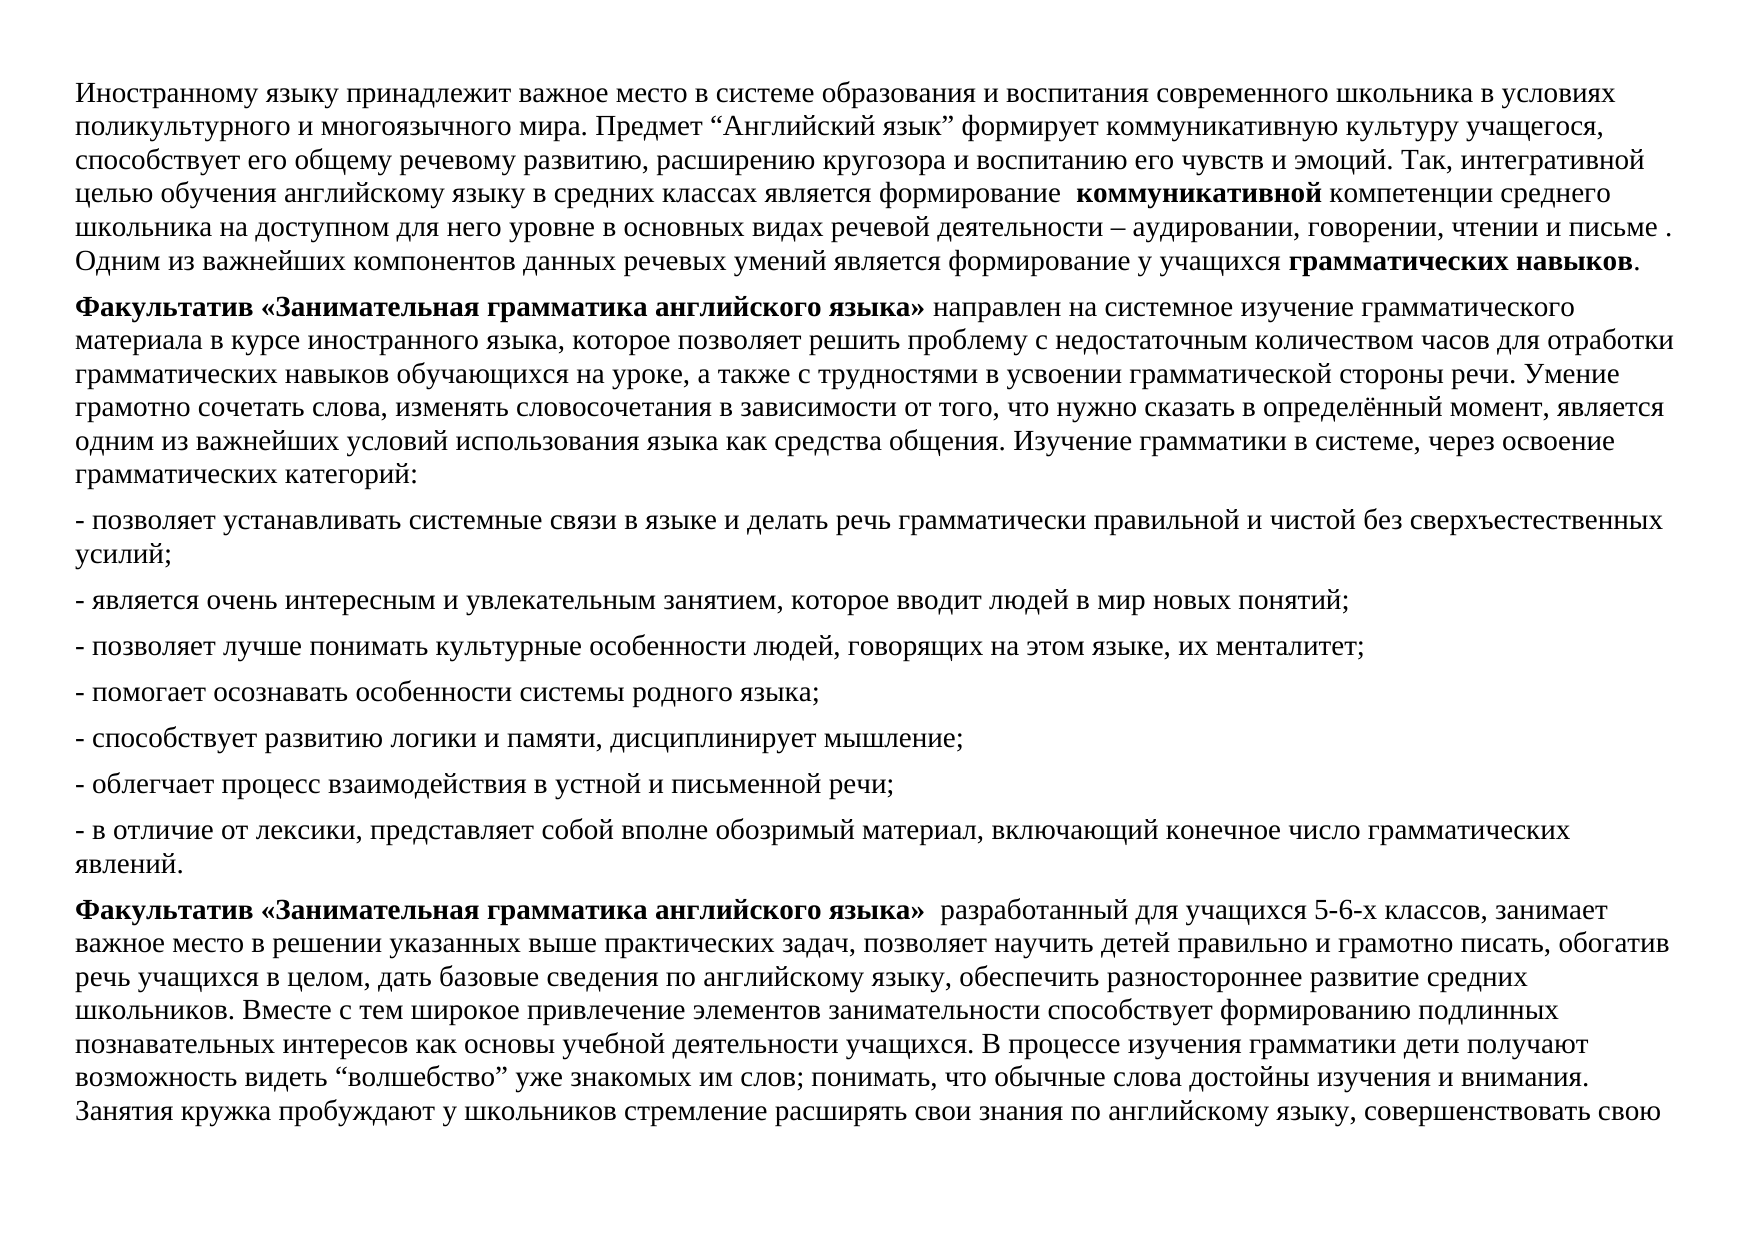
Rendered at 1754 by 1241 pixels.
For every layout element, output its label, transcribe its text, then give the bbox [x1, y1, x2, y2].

text - облегчает процесс взаимодействия в устной и письменной речи; [75, 766, 1679, 800]
text - способствует развитию логики и памяти, дисциплинирует мышление; [75, 720, 1679, 754]
text - является очень интересным и увлекательным занятием, которое вводит людей в мир новых понятий; [75, 582, 1679, 616]
text Факультатив «Занимательная грамматика английского языка» направлен на системное изучение грамматического материала в курсе иностранного языка, которое позволяет решить проблему с недостаточным количеством часов для отработки грамматических навыков обучающихся на уроке, а также с трудностями в усвоении грамматической стороны речи. Умение грамотно сочетать слова, изменять словосочетания в зависимости от того, что нужно сказать в определённый момент, является одним из важнейших условий использования языка как средства общения. Изучение грамматики в системе, через освоение грамматических категорий: [75, 289, 1679, 490]
text - помогает осознавать особенности системы родного языка; [75, 674, 1679, 708]
text - в отличие от лексики, представляет собой вполне обозримый материал, включающий конечное число грамматических явлений. [75, 812, 1679, 879]
text - позволяет устанавливать системные связи в языке и делать речь грамматически правильной и чистой без сверхъестественных усилий; [75, 502, 1679, 569]
text - позволяет лучше понимать культурные особенности людей, говорящих на этом языке, их менталитет; [75, 628, 1679, 662]
text Иностранному языку принадлежит важное место в системе образования и воспитания современного школьника в условиях поликультурного и многоязычного мира. Предмет “Английский язык” формирует коммуникативную культуру учащегося, способствует его общему речевому развитию, расширению кругозора и воспитанию его чувств и эмоций. Так, интегративной целью обучения английскому языку в средних классах является формирование коммуникативной компетенции среднего школьника на доступном для него уровне в основных видах речевой деятельности – аудировании, говорении, чтении и письме . Одним из важнейших компонентов данных речевых умений является формирование у учащихся грамматических навыков. [75, 75, 1679, 276]
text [75, 892, 1679, 1127]
